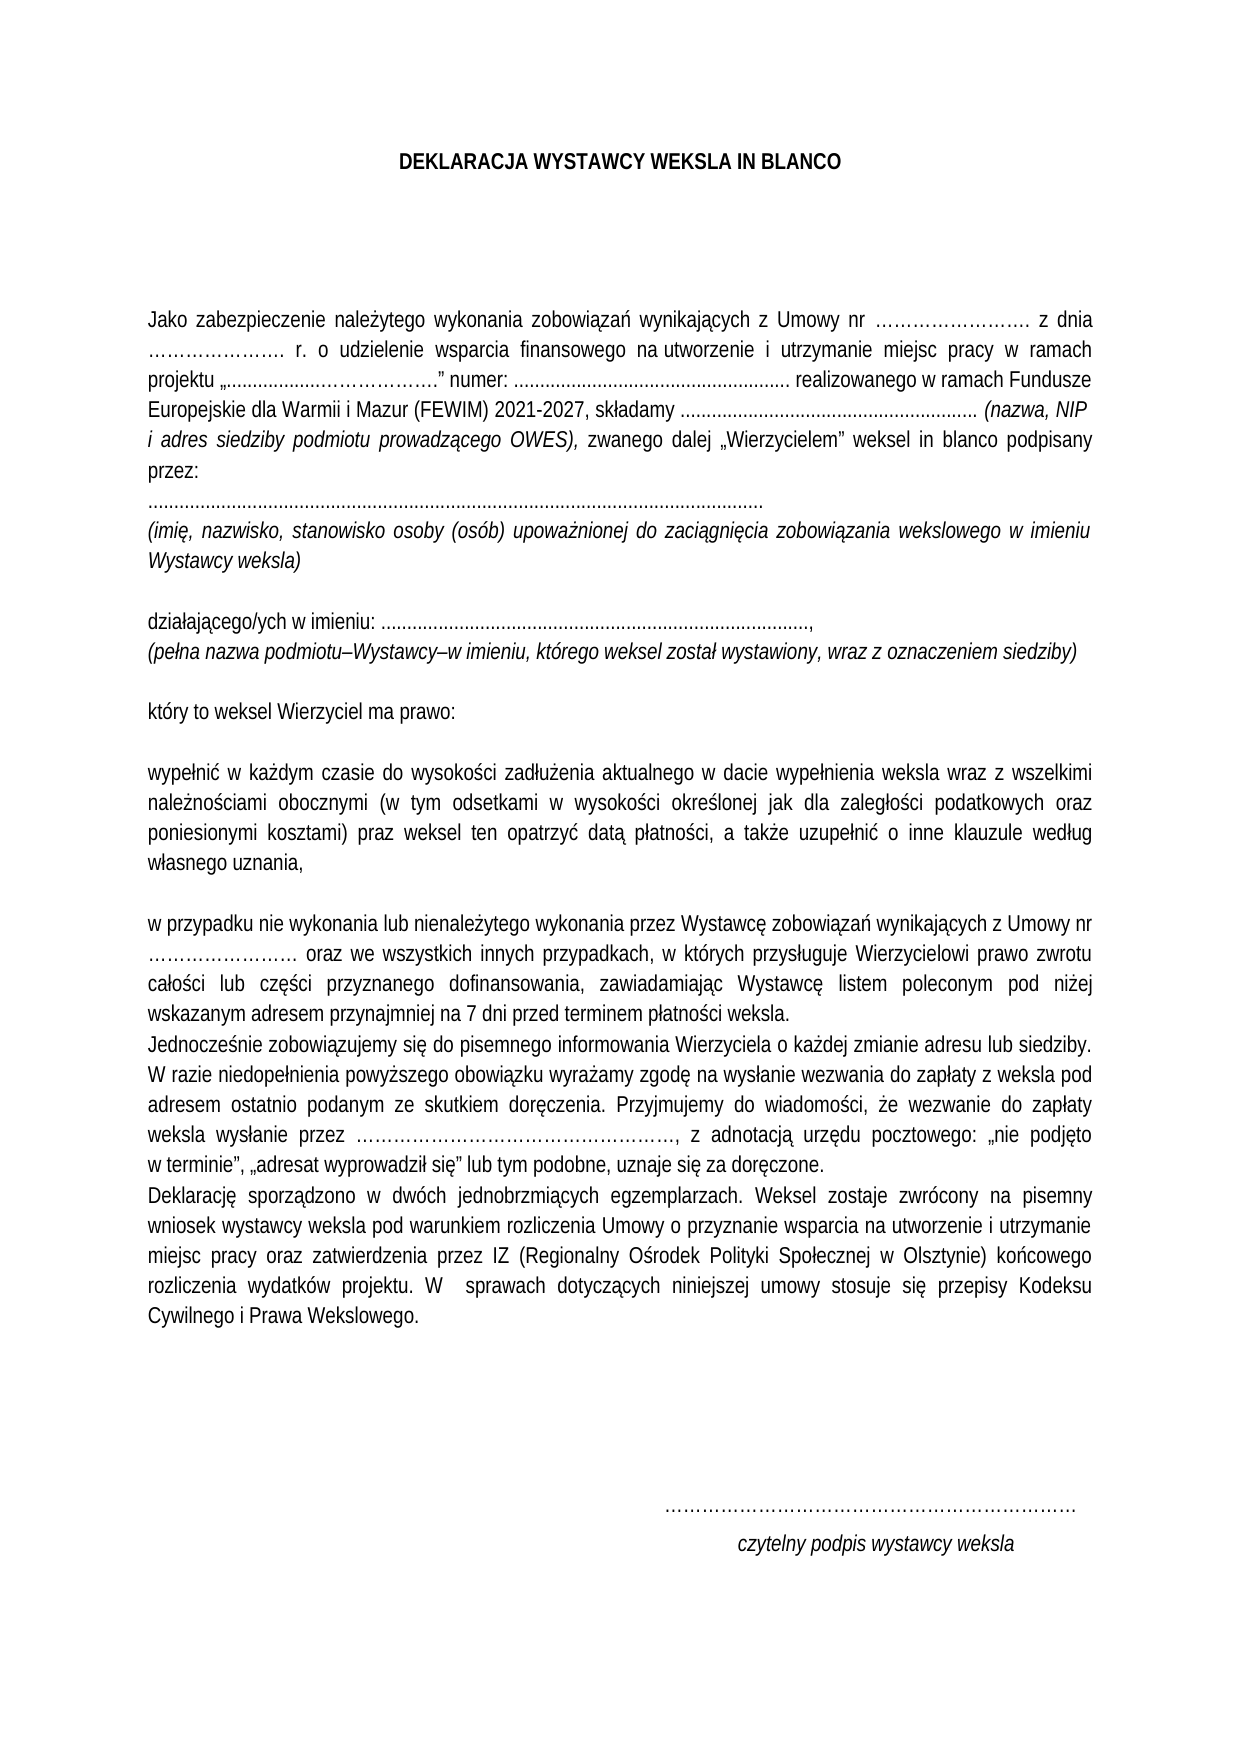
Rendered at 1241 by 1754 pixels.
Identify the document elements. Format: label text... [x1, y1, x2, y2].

list w przypadku nie wykonania lub nienależytego wykonania przez Wystawcę zobowiązań wynikających z Umowy nr …………………… oraz we wszystkich innych przypadkach, w których przysługuje Wierzycielowi prawo zwrotu całości lub części przyznanego dofinansowania, zawiadamiając Wystawcę listem poleconym pod niżej wskazanym adresem przynajmniej na 7 dni przed terminem płatności weksla. [148, 910, 1093, 1027]
text Jako zabezpieczenie należytego wykonania zobowiązań wynikających z Umowy nr ……………………. z dnia …………………. r. o udzielenie wsparcia finansowego na utworzenie i utrzymanie miejsc pracy w ramach projektu „..................……………….” numer: ..................................................... realizowanego w ramach Fundusze Europejskie dla Warmii i Mazur (FEWIM) 2021-2027, składamy ......................................................... (nazwa, NIP i adres siedziby podmiotu prowadzącego OWES), zwanego dalej „Wierzycielem” weksel in blanco podpisany przez: [148, 306, 1093, 483]
text (pełna nazwa podmiotu–Wystawcy–w imieniu, którego weksel został wystawiony, wraz z oznaczeniem siedziby) [148, 638, 1093, 664]
text działającego/ych w imieniu: .................................................................................., [148, 608, 1093, 634]
list który to weksel Wierzyciel ma prawo: [148, 698, 1093, 724]
text (imię, nazwisko, stanowisko osoby (osób) upoważnionej do zaciągnięcia zobowiązania wekslowego w imieniu Wystawcy weksla) [148, 517, 1093, 573]
text ...................................................................................................................... [148, 487, 1093, 513]
text czytelny podpis wystawcy weksla [664, 1530, 1093, 1556]
text ………………………………………………………… [590, 1491, 1093, 1517]
list Jednocześnie zobowiązujemy się do pisemnego informowania Wierzyciela o każdej zmianie adresu lub siedziby. W razie niedopełnienia powyższego obowiązku wyrażamy zgodę na wysłanie wezwania do zapłaty z weksla pod adresem ostatnio podanym ze skutkiem doręczenia. Przyjmujemy do wiadomości, że wezwanie do zapłaty weksla wysłanie przez ……………………………………………, z adnotacją urzędu pocztowego: „nie podjęto w terminie”, „adresat wyprowadził się” lub tym podobne, uznaje się za doręczone. [148, 1031, 1093, 1178]
list wypełnić w każdym czasie do wysokości zadłużenia aktualnego w dacie wypełnienia weksla wraz z wszelkimi należnościami obocznymi (w tym odsetkami w wysokości określonej jak dla zaległości podatkowych oraz poniesionymi kosztami) praz weksel ten opatrzyć datą płatności, a także uzupełnić o inne klauzule według własnego uznania, [148, 759, 1093, 876]
text DEKLARACJA WYSTAWCY WEKSLA IN BLANCO [148, 148, 1093, 174]
text Deklarację sporządzono w dwóch jednobrzmiących egzemplarzach. Weksel zostaje zwrócony na pisemny wniosek wystawcy weksla pod warunkiem rozliczenia Umowy o przyznanie wsparcia na utworzenie i utrzymanie miejsc pracy oraz zatwierdzenia przez IZ (Regionalny Ośrodek Polityki Społecznej w Olsztynie) końcowego rozliczenia wydatków projektu. W sprawach dotyczących niniejszej umowy stosuje się przepisy Kodeksu Cywilnego i Prawa Wekslowego. [148, 1182, 1093, 1329]
